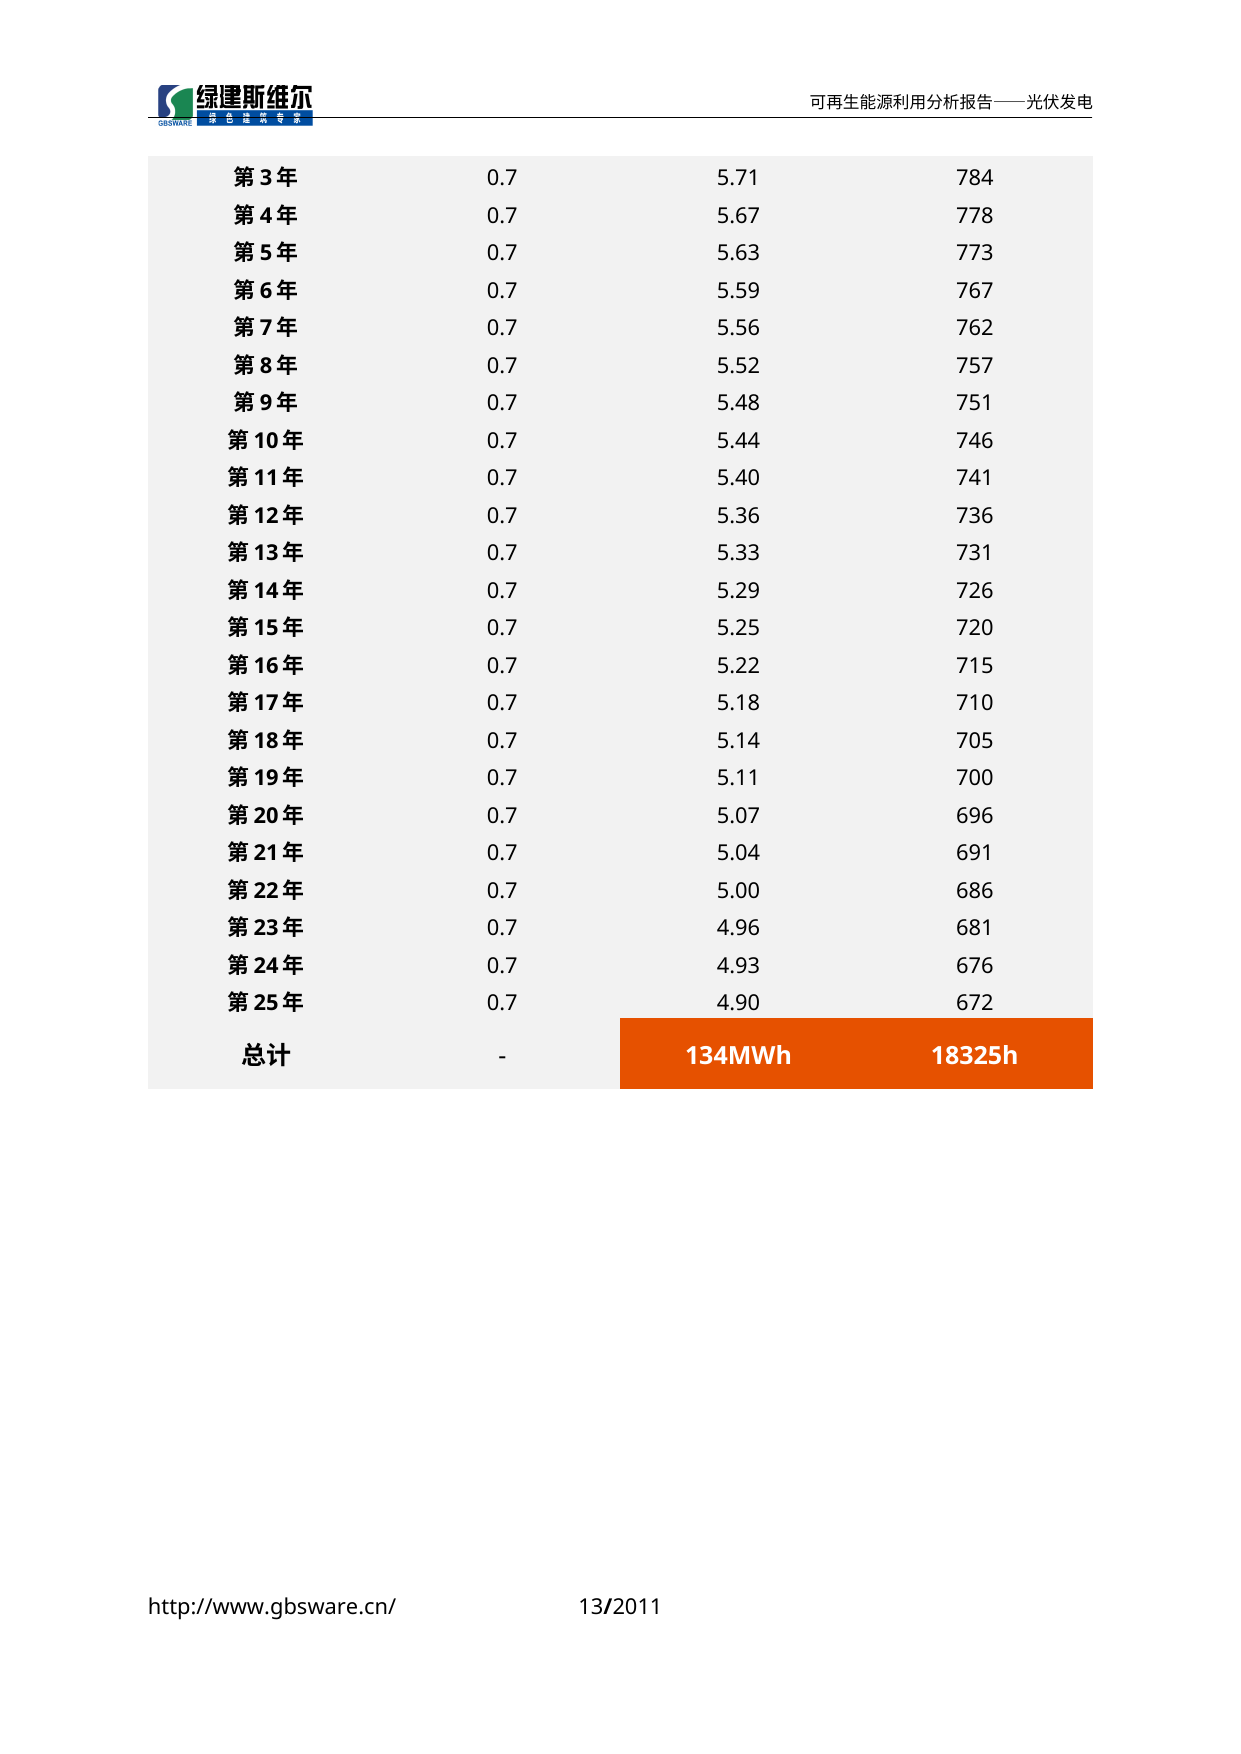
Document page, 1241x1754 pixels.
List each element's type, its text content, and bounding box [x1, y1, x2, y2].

picture [154, 85, 314, 117]
table_cell 731 [856, 531, 1093, 568]
table_cell 4.90 [620, 981, 856, 1018]
table_cell 691 [856, 831, 1093, 868]
table_cell 5.25 [620, 606, 856, 643]
table_cell 第6年 [148, 268, 384, 306]
table_cell 0.7 [384, 456, 620, 493]
table_cell 0.7 [384, 268, 620, 306]
table_cell 第13年 [148, 531, 384, 568]
table_cell 第7年 [148, 306, 384, 343]
table_cell 778 [856, 193, 1093, 231]
table_cell 5.44 [620, 418, 856, 456]
table_cell 第9年 [148, 381, 384, 418]
table_cell 700 [856, 756, 1093, 793]
table_cell 5.11 [620, 756, 856, 793]
table_cell 第23年 [148, 906, 384, 943]
table_cell 686 [856, 868, 1093, 906]
table_cell 751 [856, 381, 1093, 418]
table_cell 0.7 [384, 943, 620, 981]
table_cell 0.7 [384, 156, 620, 193]
table_cell 第11年 [148, 456, 384, 493]
table_cell 第22年 [148, 868, 384, 906]
table_cell 5.33 [620, 531, 856, 568]
table_cell 0.7 [384, 718, 620, 756]
table_cell 784 [856, 156, 1093, 193]
table_cell 5.52 [620, 343, 856, 381]
table_cell 0.7 [384, 981, 620, 1018]
table_cell 第16年 [148, 643, 384, 681]
table_cell - [384, 1018, 620, 1089]
table_cell 第5年 [148, 231, 384, 268]
table_cell 0.7 [384, 531, 620, 568]
table_cell 5.59 [620, 268, 856, 306]
table_cell 5.67 [620, 193, 856, 231]
table_cell 第25年 [148, 981, 384, 1018]
table_cell 5.36 [620, 493, 856, 531]
table_cell 0.7 [384, 418, 620, 456]
picture [154, 118, 314, 127]
table_cell 第4年 [148, 193, 384, 231]
table_cell 757 [856, 343, 1093, 381]
table_cell 4.96 [620, 906, 856, 943]
table_cell 762 [856, 306, 1093, 343]
table_cell 710 [856, 681, 1093, 718]
table_cell 5.14 [620, 718, 856, 756]
table_cell 746 [856, 418, 1093, 456]
table_cell 0.7 [384, 193, 620, 231]
table_cell 第20年 [148, 793, 384, 831]
table_cell 第21年 [148, 831, 384, 868]
table_cell 0.7 [384, 906, 620, 943]
table_cell 0.7 [384, 568, 620, 606]
table_cell 第8年 [148, 343, 384, 381]
table_cell 0.7 [384, 306, 620, 343]
table_cell 0.7 [384, 381, 620, 418]
table_cell 5.63 [620, 231, 856, 268]
table_cell 0.7 [384, 643, 620, 681]
table_cell 0.7 [384, 831, 620, 868]
table_cell 705 [856, 718, 1093, 756]
table_cell 第15年 [148, 606, 384, 643]
table_cell 681 [856, 906, 1093, 943]
table_cell 5.48 [620, 381, 856, 418]
table_cell 5.04 [620, 831, 856, 868]
table_cell 第18年 [148, 718, 384, 756]
table_cell 0.7 [384, 606, 620, 643]
table_cell 5.22 [620, 643, 856, 681]
table_cell 第19年 [148, 756, 384, 793]
table_cell 4.93 [620, 943, 856, 981]
table_cell 676 [856, 943, 1093, 981]
table_cell 第12年 [148, 493, 384, 531]
table_cell 5.29 [620, 568, 856, 606]
table_cell 第14年 [148, 568, 384, 606]
table_cell 5.40 [620, 456, 856, 493]
table_cell 720 [856, 606, 1093, 643]
table_cell 672 [856, 981, 1093, 1018]
table_cell 134MWh [620, 1018, 856, 1089]
table_cell 第17年 [148, 681, 384, 718]
table_cell 5.18 [620, 681, 856, 718]
table_cell 773 [856, 231, 1093, 268]
table_cell 0.7 [384, 793, 620, 831]
table_cell 18325h [856, 1018, 1093, 1089]
table_cell 5.00 [620, 868, 856, 906]
table_cell 总计 [148, 1018, 384, 1089]
table_cell 0.7 [384, 681, 620, 718]
table_cell 5.07 [620, 793, 856, 831]
table_cell 726 [856, 568, 1093, 606]
table_cell 5.56 [620, 306, 856, 343]
table_cell 767 [856, 268, 1093, 306]
table_cell 0.7 [384, 231, 620, 268]
table_cell 0.7 [384, 343, 620, 381]
table_cell 0.7 [384, 756, 620, 793]
table_cell 第3年 [148, 156, 384, 193]
table_cell 696 [856, 793, 1093, 831]
table_cell 741 [856, 456, 1093, 493]
table_cell 5.71 [620, 156, 856, 193]
table_cell 0.7 [384, 493, 620, 531]
table_cell 0.7 [384, 868, 620, 906]
table_cell 736 [856, 493, 1093, 531]
table_cell 第24年 [148, 943, 384, 981]
table_cell 第10年 [148, 418, 384, 456]
table_cell 715 [856, 643, 1093, 681]
